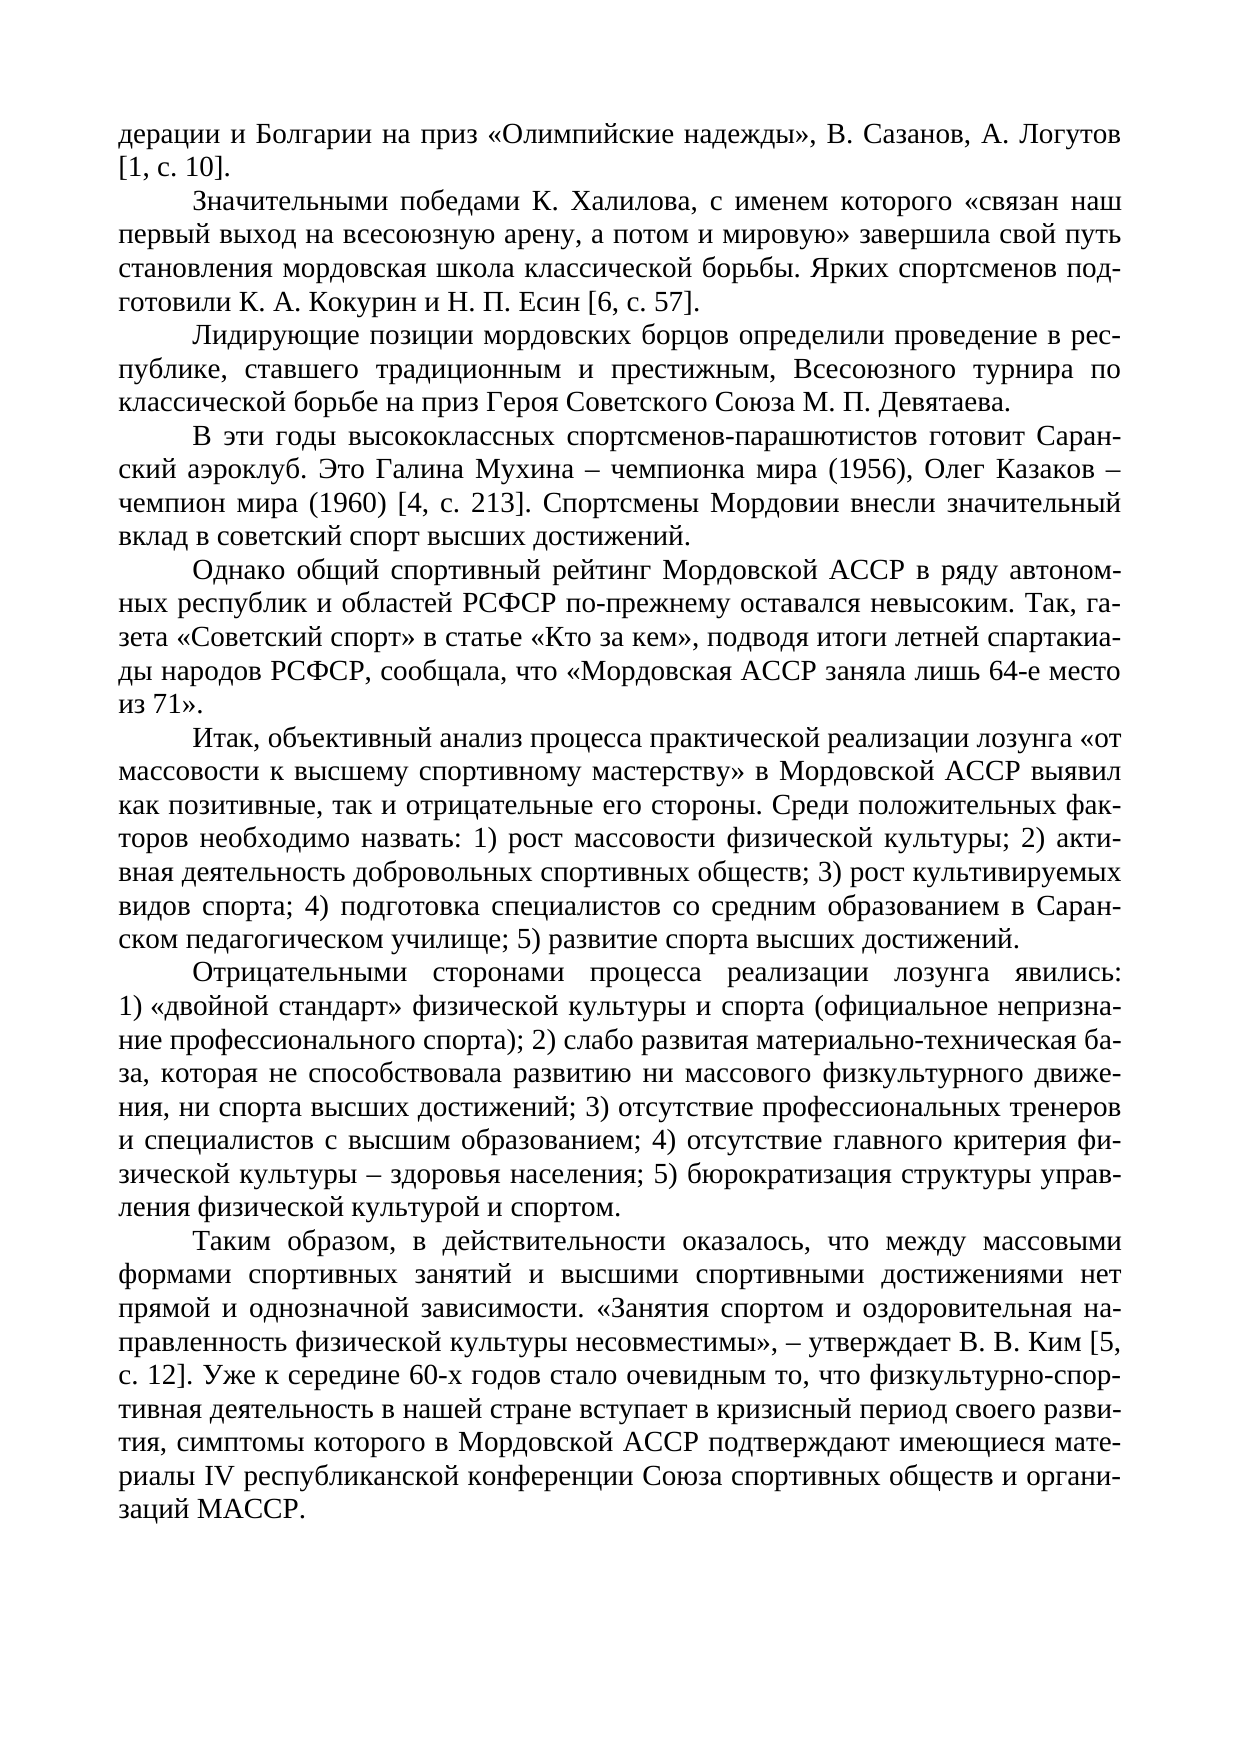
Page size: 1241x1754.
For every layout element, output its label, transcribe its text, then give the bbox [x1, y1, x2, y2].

text Значительными победами К. Халилова, с именем которого «связан наш первый выход на всесоюзную арену, а потом и мировую» завершила свой путь становления мордовская школа классической борьбы. Ярких спортсменов под- готовили К. А. Кокурин и Н. П. Есин [6, с. 57]. [118, 183, 1123, 317]
text Отрицательными сторонами процесса реализации лозунга явились: [192, 955, 1127, 988]
text В эти годы высококлассных спортсменов-парашютистов готовит Саран- ский аэроклуб. Это Галина Мухина – чемпионка мира (1956), Олег Казаков – чемпион мира (1960) [4, с. 213]. Спортсмены Мордовии внесли значительный вклад в советский спорт высших достижений. [118, 418, 1122, 552]
text Лидирующие позиции мордовских борцов определили проведение в рес- публике, ставшего традиционным и престижным, Всесоюзного турнира по классической борьбе на приз Героя Советского Союза М. П. Девятаева. [118, 317, 1122, 418]
text дерации и Болгарии на приз «Олимпийские надежды», В. Сазанов, А. Логутов [1, с. 10]. [118, 116, 1122, 183]
text Таким образом, в действительности оказалось, что между массовыми формами спортивных занятий и высшими спортивными достижениями нет прямой и однозначной зависимости. «Занятия спортом и оздоровительная на- правленность физической культуры несовместимы», – утверждает В. В. Ким [5, с. 12]. Уже к середине 60-х годов стало очевидным то, что физкультурно-спор- тивная деятельность в нашей стране вступает в кризисный период своего разви- тия, симптомы которого в Мордовской АССР подтверждают имеющиеся мате- риалы IV республиканской конференции Союза спортивных обществ и органи- заций МАССР. [118, 1223, 1123, 1525]
text Однако общий спортивный рейтинг Мордовской АССР в ряду автоном- ных республик и областей РСФСР по-прежнему оставался невысоким. Так, га- зета «Советский спорт» в статье «Кто за кем», подводя итоги летней спартакиа- ды народов РСФСР, сообщала, что «Мордовская АССР заняла лишь 64-е место из 71». [118, 552, 1122, 720]
list «двойной стандарт» физической культуры и спорта (официальное непризна- ние профессионального спорта); 2) слабо развитая материально-техническая ба- за, которая не способствовала развитию ни массового физкультурного движе- ния, ни спорта высших достижений; 3) отсутствие профессиональных тренеров и специалистов с высшим образованием; 4) отсутствие главного критерия фи- зической культуры – здоровья населения; 5) бюрократизация структуры управ- ления физической культурой и спортом. [118, 988, 1122, 1223]
text Итак, объективный анализ процесса практической реализации лозунга «от массовости к высшему спортивному мастерству» в Мордовской АССР выявил как позитивные, так и отрицательные его стороны. Среди положительных фак- торов необходимо назвать: 1) рост массовости физической культуры; 2) акти- вная деятельность добровольных спортивных обществ; 3) рост культивируемых видов спорта; 4) подготовка специалистов со средним образованием в Саран- ском педагогическом училище; 5) развитие спорта высших достижений. [118, 720, 1122, 955]
